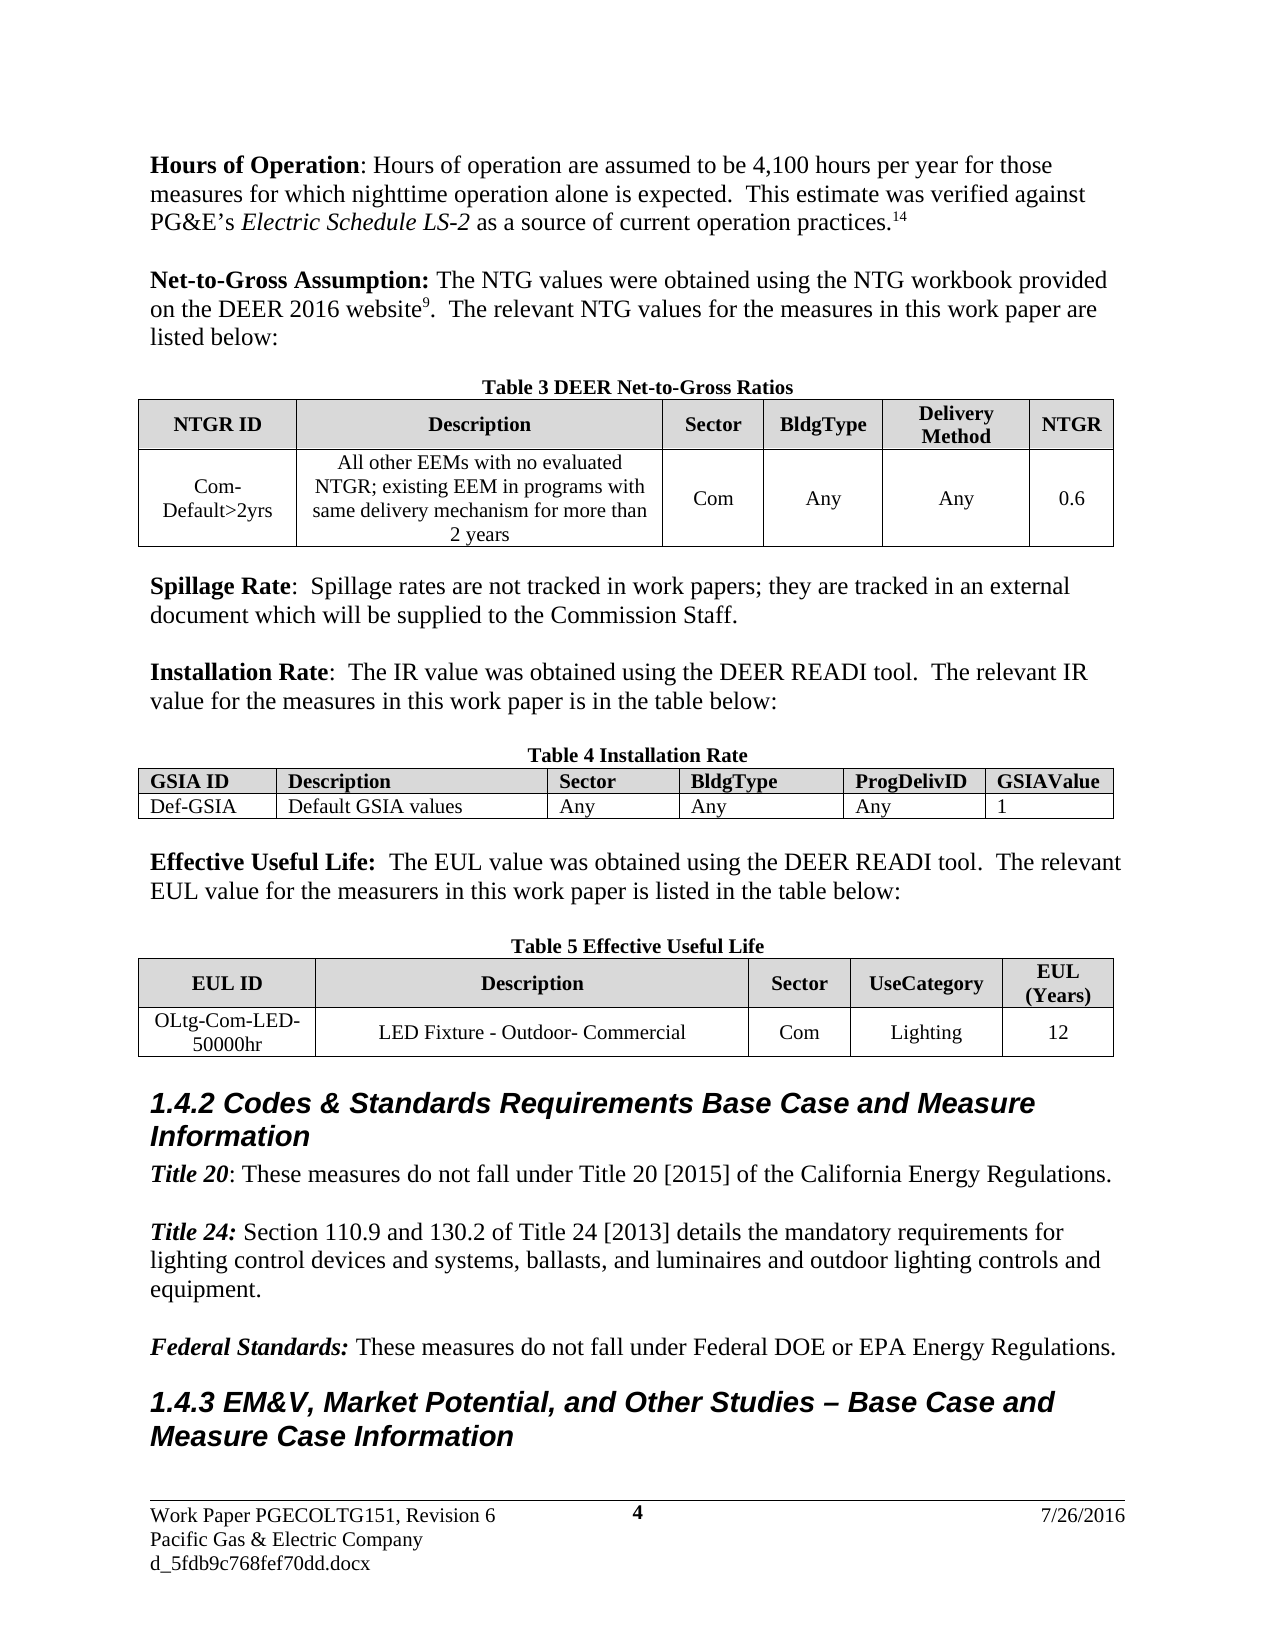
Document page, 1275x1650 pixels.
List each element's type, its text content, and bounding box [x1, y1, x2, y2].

table_cell All other EEMs with no evaluated NTGR; existing EEM in programs with same delivery mechanism for more than 2 years [297, 450, 662, 546]
table_header NTGR [1030, 400, 1113, 448]
table_cell Com [749, 1008, 850, 1056]
text Title 20: These measures do not fall under Title 20 [2015] of the California Energy Regulations. [150, 1159, 1125, 1188]
table_cell Any [764, 450, 882, 546]
text Spillage Rate: Spillage rates are not tracked in work papers; they are tracked in an external document which will be supplied to the Commission Staff. [150, 571, 1125, 628]
table_header BldgType [764, 400, 882, 448]
table_header Description [277, 769, 547, 793]
table_header Sector [548, 769, 679, 793]
table_header EUL ID [139, 959, 315, 1007]
table_header Delivery Method [883, 400, 1029, 448]
text Title 24: Section 110.9 and 130.2 of Title 24 [2013] details the mandatory requirements for lighting control devices and systems, ballasts, and luminaires and outdoor lighting controls and equipment. [150, 1217, 1125, 1303]
table_header ProgDelivID [844, 769, 985, 793]
table_cell Any [883, 450, 1029, 546]
text Hours of Operation: Hours of operation are assumed to be 4,100 hours per year for those measures for which nighttime operation alone is expected. This estimate was verified against PG&E’s Electric Schedule LS-2 as a source of current operation practices.14 [150, 150, 1125, 236]
table_cell Lighting [851, 1008, 1002, 1056]
table_cell 12 [1003, 1008, 1113, 1056]
table_cell Any [844, 794, 985, 818]
table_cell Any [680, 794, 843, 818]
table_header UseCategory [851, 959, 1002, 1007]
text Net-to-Gross Assumption: The NTG values were obtained using the NTG workbook provided on the DEER 2016 website. The relevant NTG values for the measures in this work paper are listed below: [150, 265, 1125, 351]
table_cell Any [548, 794, 679, 818]
table_cell Com-Default>2yrs [139, 450, 296, 546]
table_header Description [297, 400, 662, 448]
subtitle 1.4.2 Codes & Standards Requirements Base Case and Measure Information [150, 1086, 1125, 1153]
subtitle 1.4.3 EM&V, Market Potential, and Other Studies – Base Case and Measure Case Information [150, 1386, 1125, 1453]
table_cell LED Fixture - Outdoor- Commercial [316, 1008, 748, 1056]
table_header Sector [749, 959, 850, 1007]
text Installation Rate: The IR value was obtained using the DEER READI tool. The relevant IR value for the measures in this work paper is in the table below: [150, 657, 1125, 715]
table_cell Com [663, 450, 763, 546]
table_header Description [316, 959, 748, 1007]
table_cell Def-GSIA [139, 794, 276, 818]
table_header EUL (Years) [1003, 959, 1113, 1007]
table_header BldgType [680, 769, 843, 793]
text Table 3 DEER Net-to-Gross Ratios [150, 375, 1125, 399]
table_cell 1 [986, 794, 1113, 818]
table_header Sector [663, 400, 763, 448]
table_cell Default GSIA values [277, 794, 547, 818]
table_header GSIA ID [139, 769, 276, 793]
table_header GSIAValue [986, 769, 1113, 793]
table_cell OLtg-Com-LED-50000hr [139, 1008, 315, 1056]
text Federal Standards: These measures do not fall under Federal DOE or EPA Energy Regulations. [150, 1332, 1125, 1361]
text Effective Useful Life: The EUL value was obtained using the DEER READI tool. The relevant EUL value for the measurers in this work paper is listed in the table below: [150, 847, 1125, 905]
table_header NTGR ID [139, 400, 296, 448]
table_cell 0.6 [1030, 450, 1113, 546]
